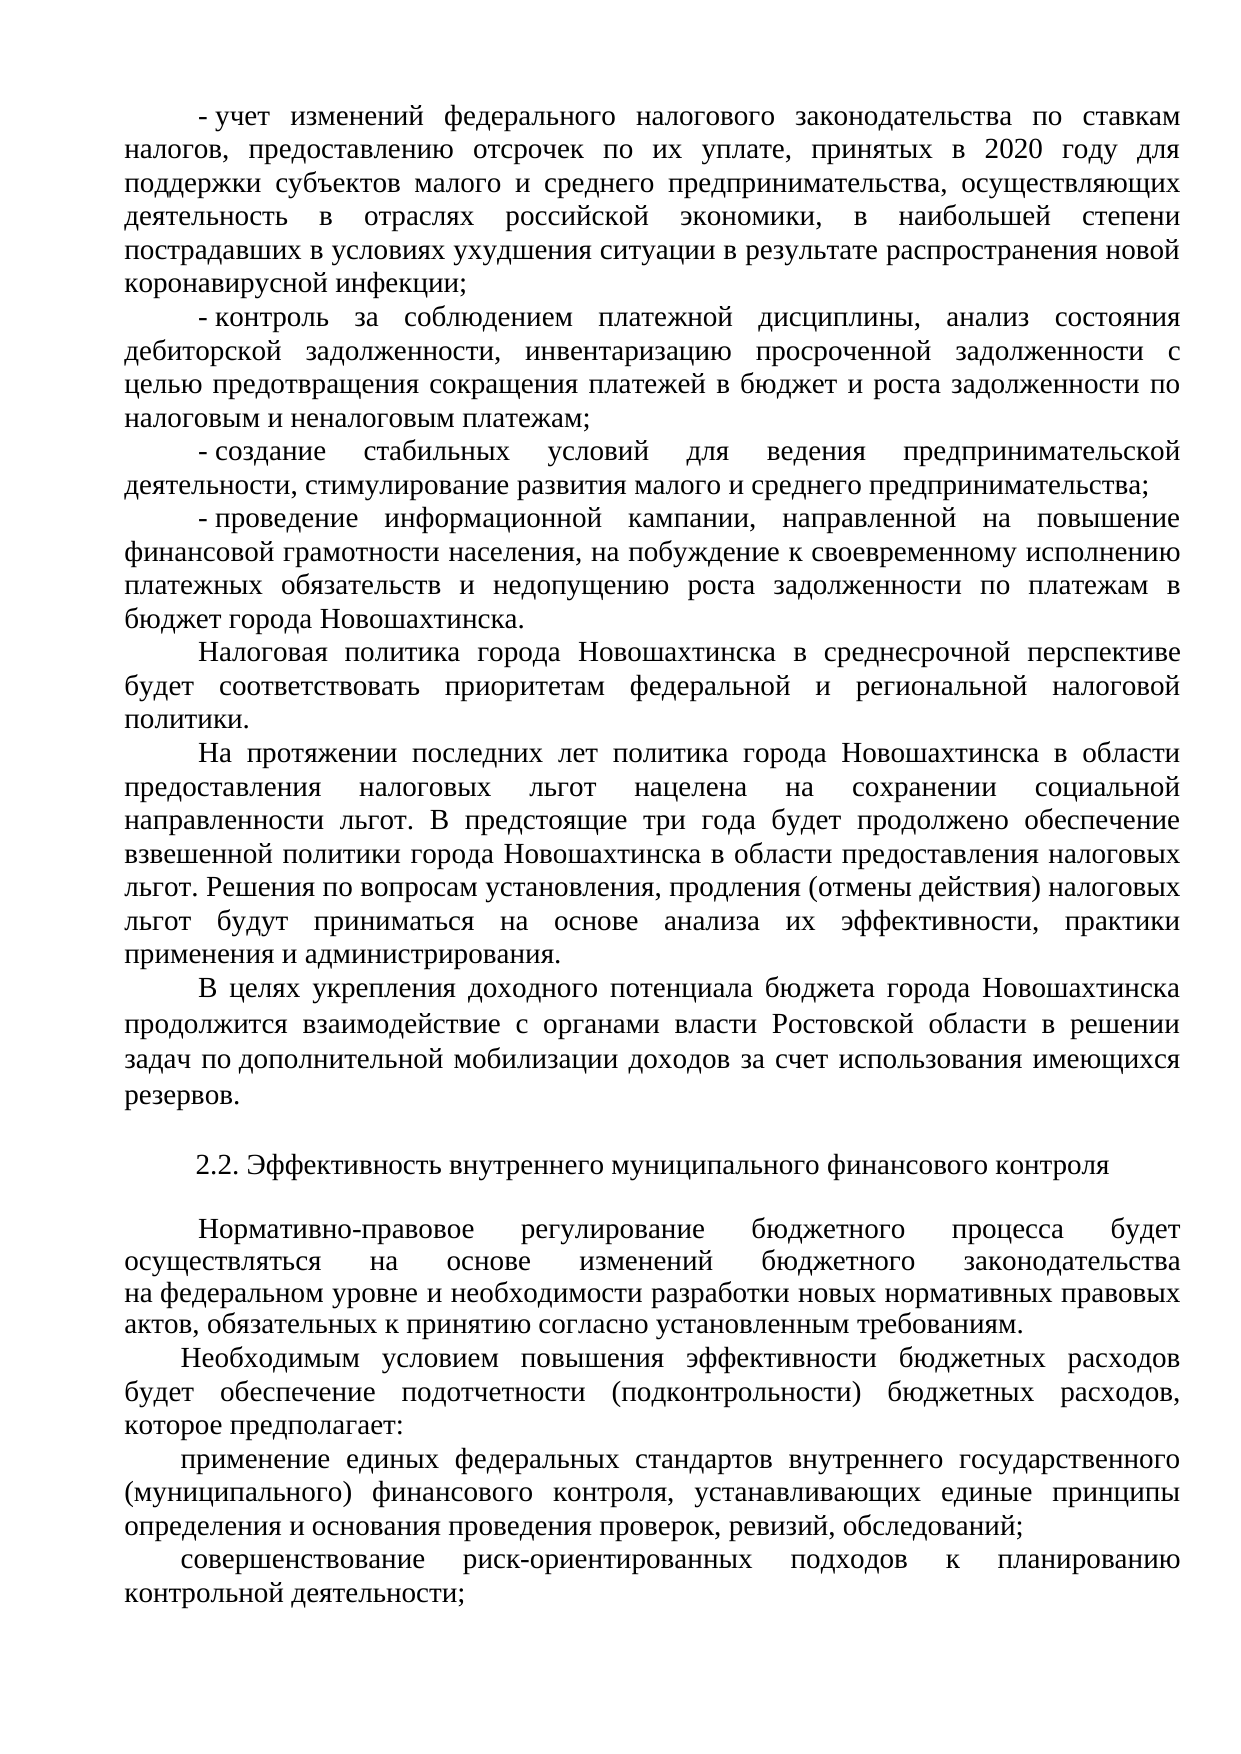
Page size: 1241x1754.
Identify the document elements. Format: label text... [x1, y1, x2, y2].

text Нормативно-правовое регулирование бюджетного процесса будет осуществляться на основе изменений бюджетного законодательства на федеральном уровне и необходимости разработки новых нормативных правовых актов, обязательных к принятию согласно установленным требованиям. [124, 1213, 1181, 1340]
text - создание стабильных условий для ведения предпринимательской деятельности, стимулирование развития малого и среднего предпринимательства; [124, 433, 1181, 500]
text - контроль за соблюдением платежной дисциплины, анализ состояния дебиторской задолженности, инвентаризацию просроченной задолженности с целью предотвращения сокращения платежей в бюджет и роста задолженности по налоговым и неналоговым платежам; [124, 299, 1181, 433]
text - проведение информационной кампании, направленной на повышение финансовой грамотности населения, на побуждение к своевременному исполнению платежных обязательств и недопущению роста задолженности по платежам в бюджет города Новошахтинска. [124, 500, 1181, 634]
text На протяжении последних лет политика города Новошахтинска в области предоставления налоговых льгот нацелена на сохранении социальной направленности льгот. В предстоящие три года будет продолжено обеспечение взвешенной политики города Новошахтинска в области предоставления налоговых льгот. Решения по вопросам установления, продления (отмены действия) налоговых льгот будут приниматься на основе анализа их эффективности, практики применения и администрирования. [124, 735, 1181, 970]
text совершенствование риск-ориентированных подходов к планированию контрольной деятельности; [124, 1541, 1181, 1608]
text 2.2. Эффективность внутреннего муниципального финансового контроля [124, 1149, 1181, 1181]
text В целях укрепления доходного потенциала бюджета города Новошахтинска продолжится взаимодействие с органами власти Ростовской области в решении задач по дополнительной мобилизации доходов за счет использования имеющихся резервов. [124, 970, 1181, 1111]
text - учет изменений федерального налогового законодательства по ставкам налогов, предоставлению отсрочек по их уплате, принятых в 2020 году для поддержки субъектов малого и среднего предпринимательства, осуществляющих деятельность в отраслях российской экономики, в наибольшей степени пострадавших в условиях ухудшения ситуации в результате распространения новой коронавирусной инфекции; [124, 98, 1181, 299]
text Необходимым условием повышения эффективности бюджетных расходов будет обеспечение подотчетности (подконтрольности) бюджетных расходов, которое предполагает: [124, 1340, 1181, 1441]
text Налоговая политика города Новошахтинска в среднесрочной перспективе будет соответствовать приоритетам федеральной и региональной налоговой политики. [124, 634, 1181, 735]
text применение единых федеральных стандартов внутреннего государственного (муниципального) финансового контроля, устанавливающих единые принципы определения и основания проведения проверок, ревизий, обследований; [124, 1441, 1181, 1541]
